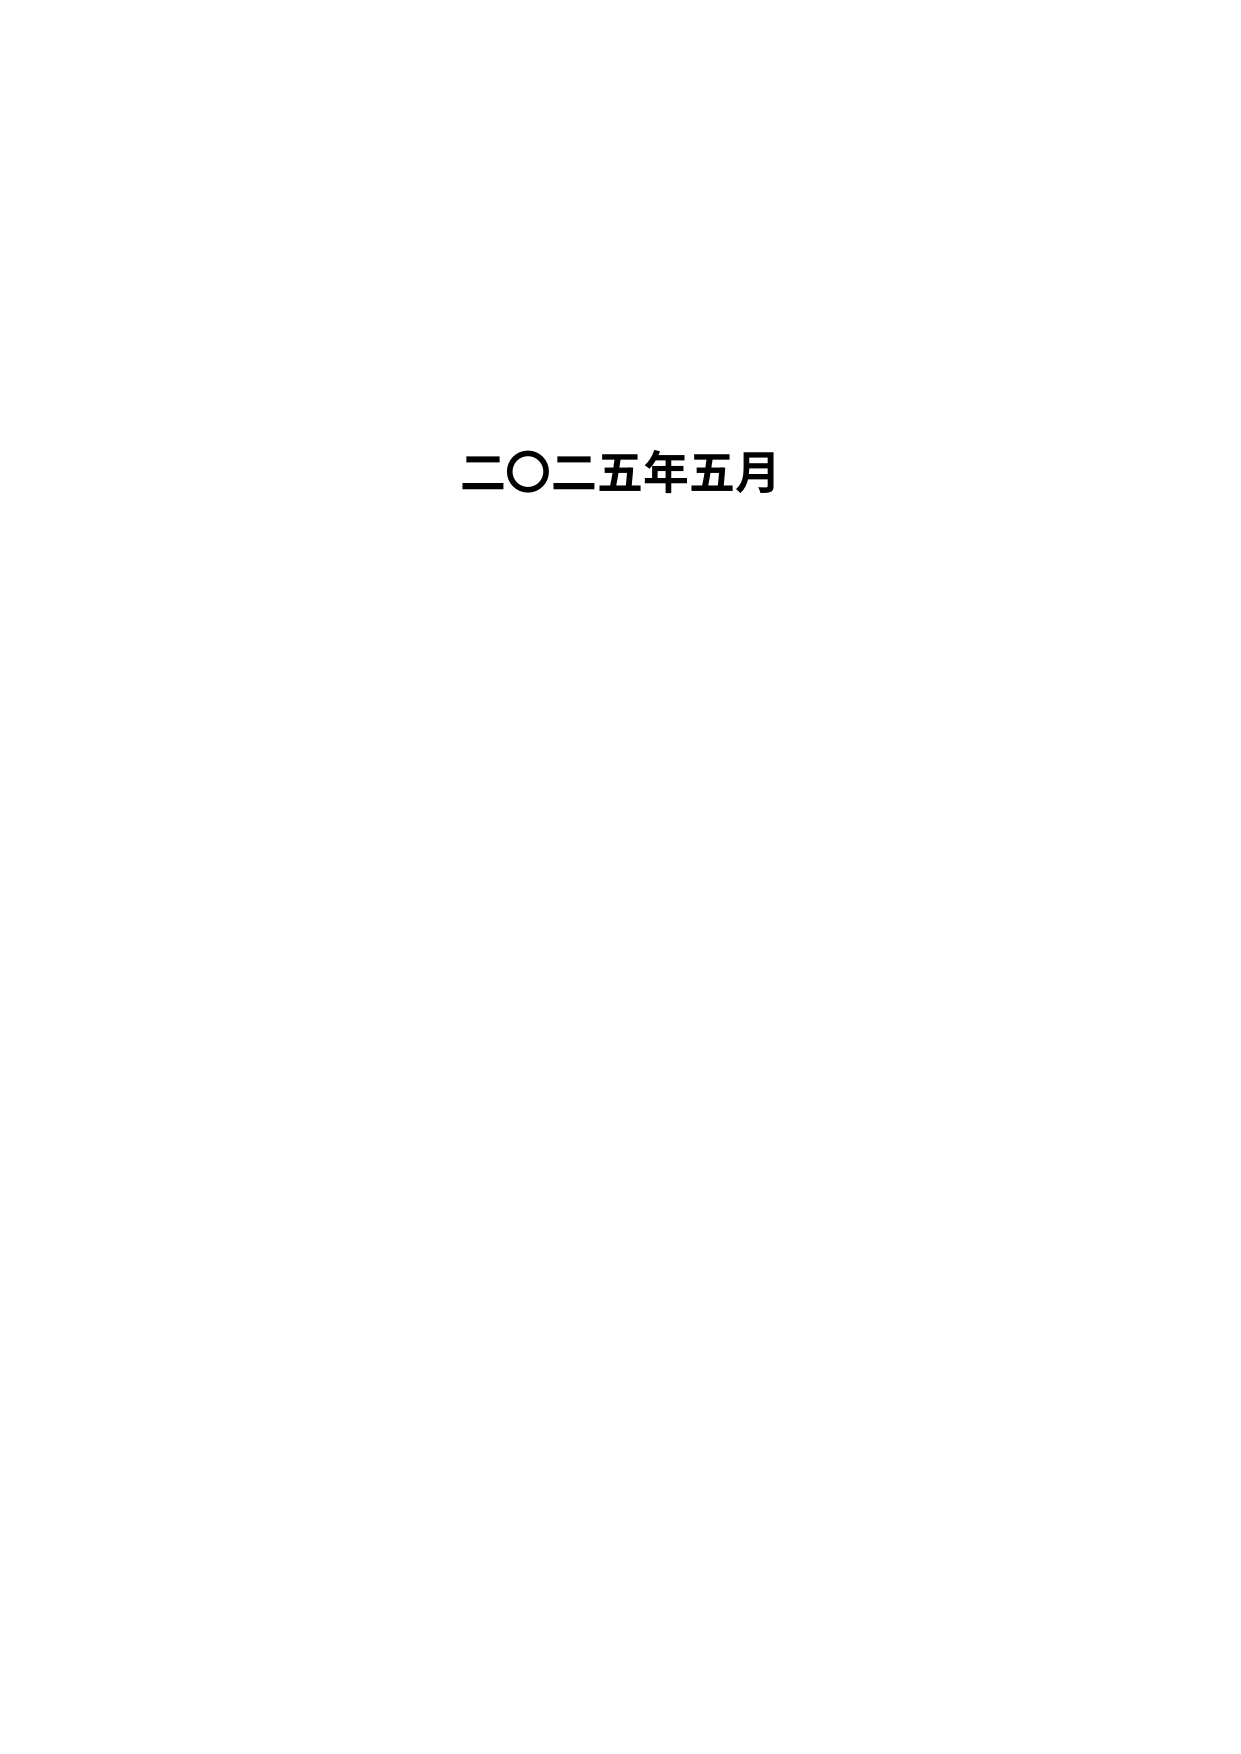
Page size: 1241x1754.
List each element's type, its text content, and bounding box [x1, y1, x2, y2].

text 二〇二五年五月 [187, 424, 1053, 514]
